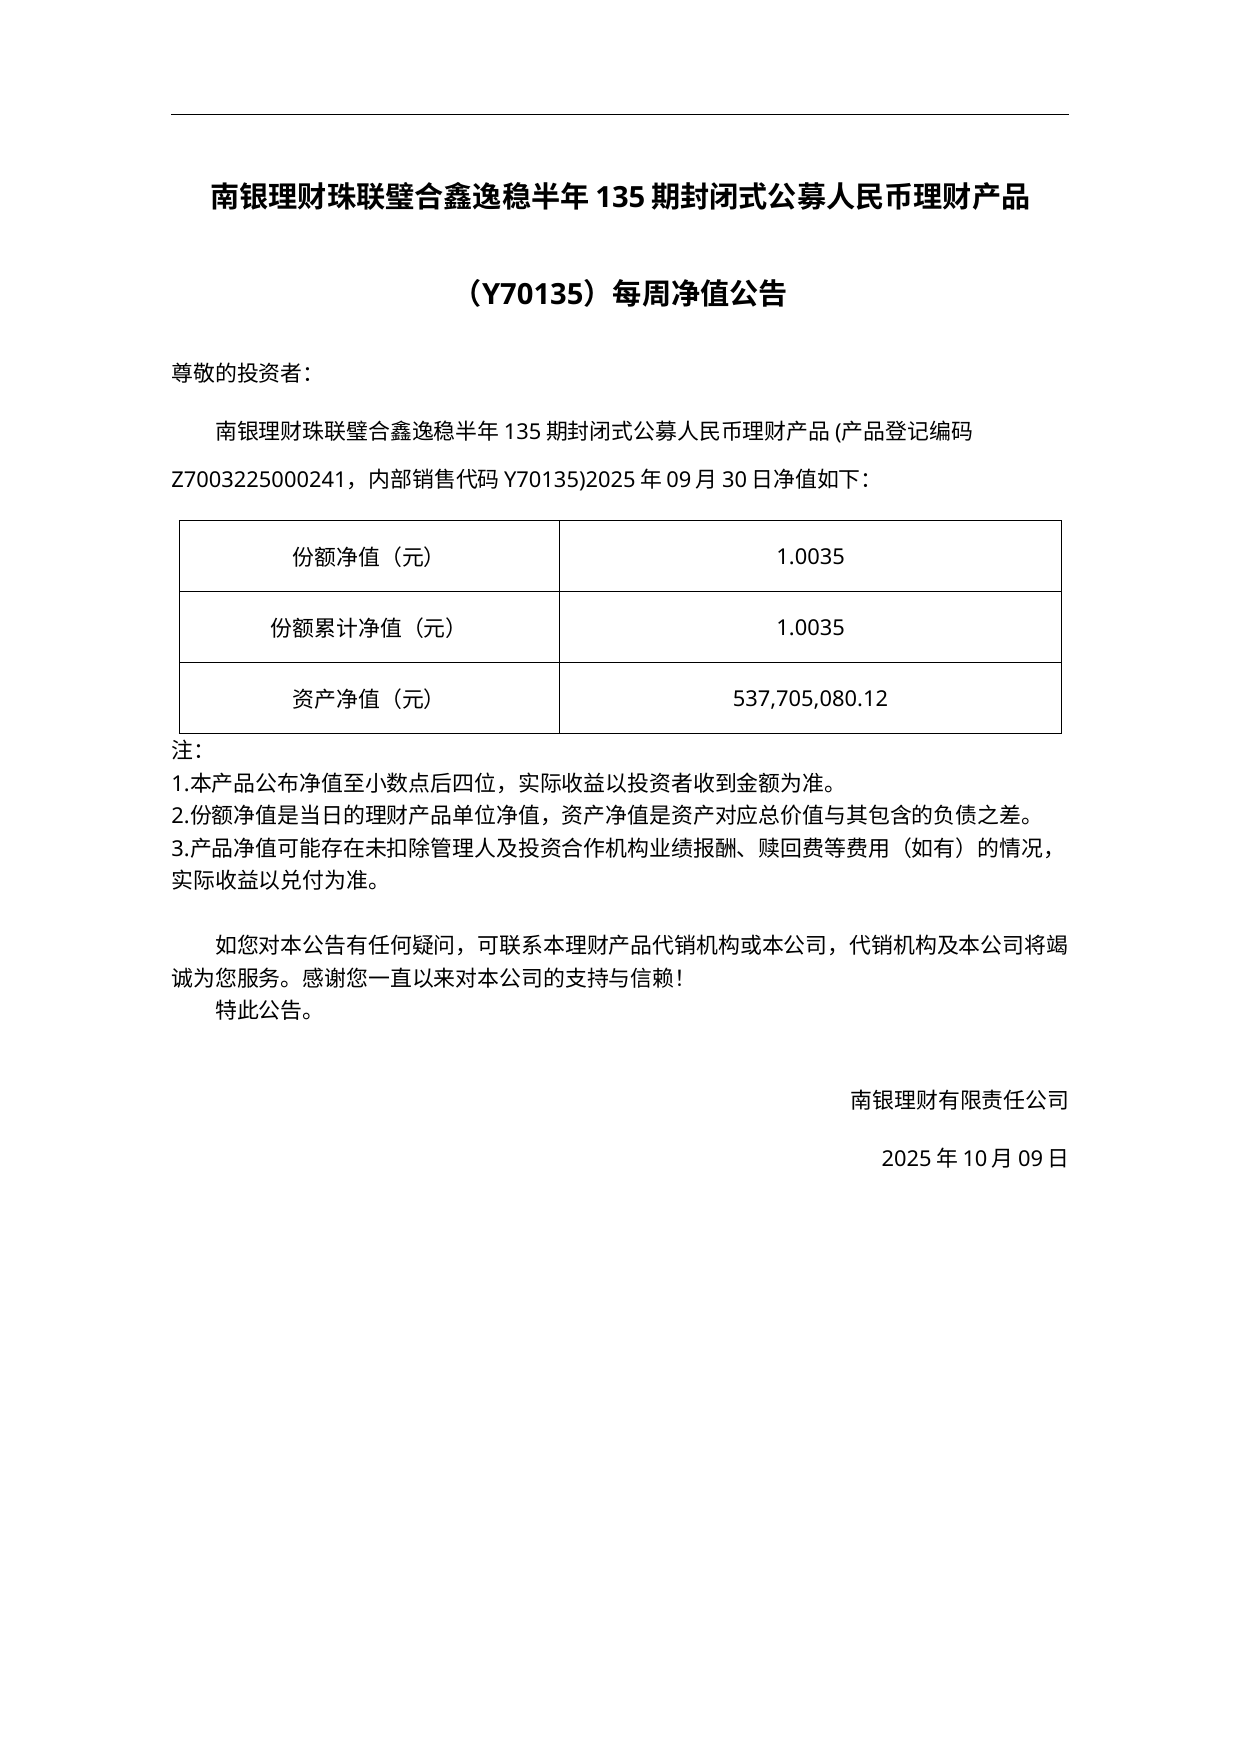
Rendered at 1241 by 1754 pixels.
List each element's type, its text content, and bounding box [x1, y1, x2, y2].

text 南银理财珠联璧合鑫逸稳半年135期封闭式公募人民币理财产品 (产品登记编码Z7003225000241，内部销售代码Y70135)2025年09月30日净值如下： [171, 413, 1069, 494]
text 注： [171, 733, 1069, 765]
table_cell 资产净值（元） [180, 663, 559, 733]
text 特此公告。 [171, 993, 1069, 1025]
text 如您对本公告有任何疑问，可联系本理财产品代销机构或本公司，代销机构及本公司将竭诚为您服务。感谢您一直以来对本公司的支持与信赖！ [171, 928, 1069, 993]
table_header 份额净值（元） [180, 521, 559, 591]
text 南银理财有限责任公司 [171, 1082, 1069, 1115]
table_cell 537,705,080.12 [560, 663, 1061, 733]
text 2025年10月09日 [171, 1140, 1069, 1173]
table_cell 份额累计净值（元） [180, 592, 559, 662]
text 3.产品净值可能存在未扣除管理人及投资合作机构业绩报酬、赎回费等费用（如有）的情况，实际收益以兑付为准。 [171, 830, 1069, 895]
text 南银理财珠联璧合鑫逸稳半年135期封闭式公募人民币理财产品（Y70135）每周净值公告 [171, 162, 1069, 324]
table_cell 1.0035 [560, 592, 1061, 662]
text 尊敬的投资者： [171, 355, 1069, 388]
text 1.本产品公布净值至小数点后四位，实际收益以投资者收到金额为准。 [171, 765, 1069, 798]
text 2.份额净值是当日的理财产品单位净值，资产净值是资产对应总价值与其包含的负债之差。 [171, 798, 1069, 830]
table_header 1.0035 [560, 521, 1061, 591]
